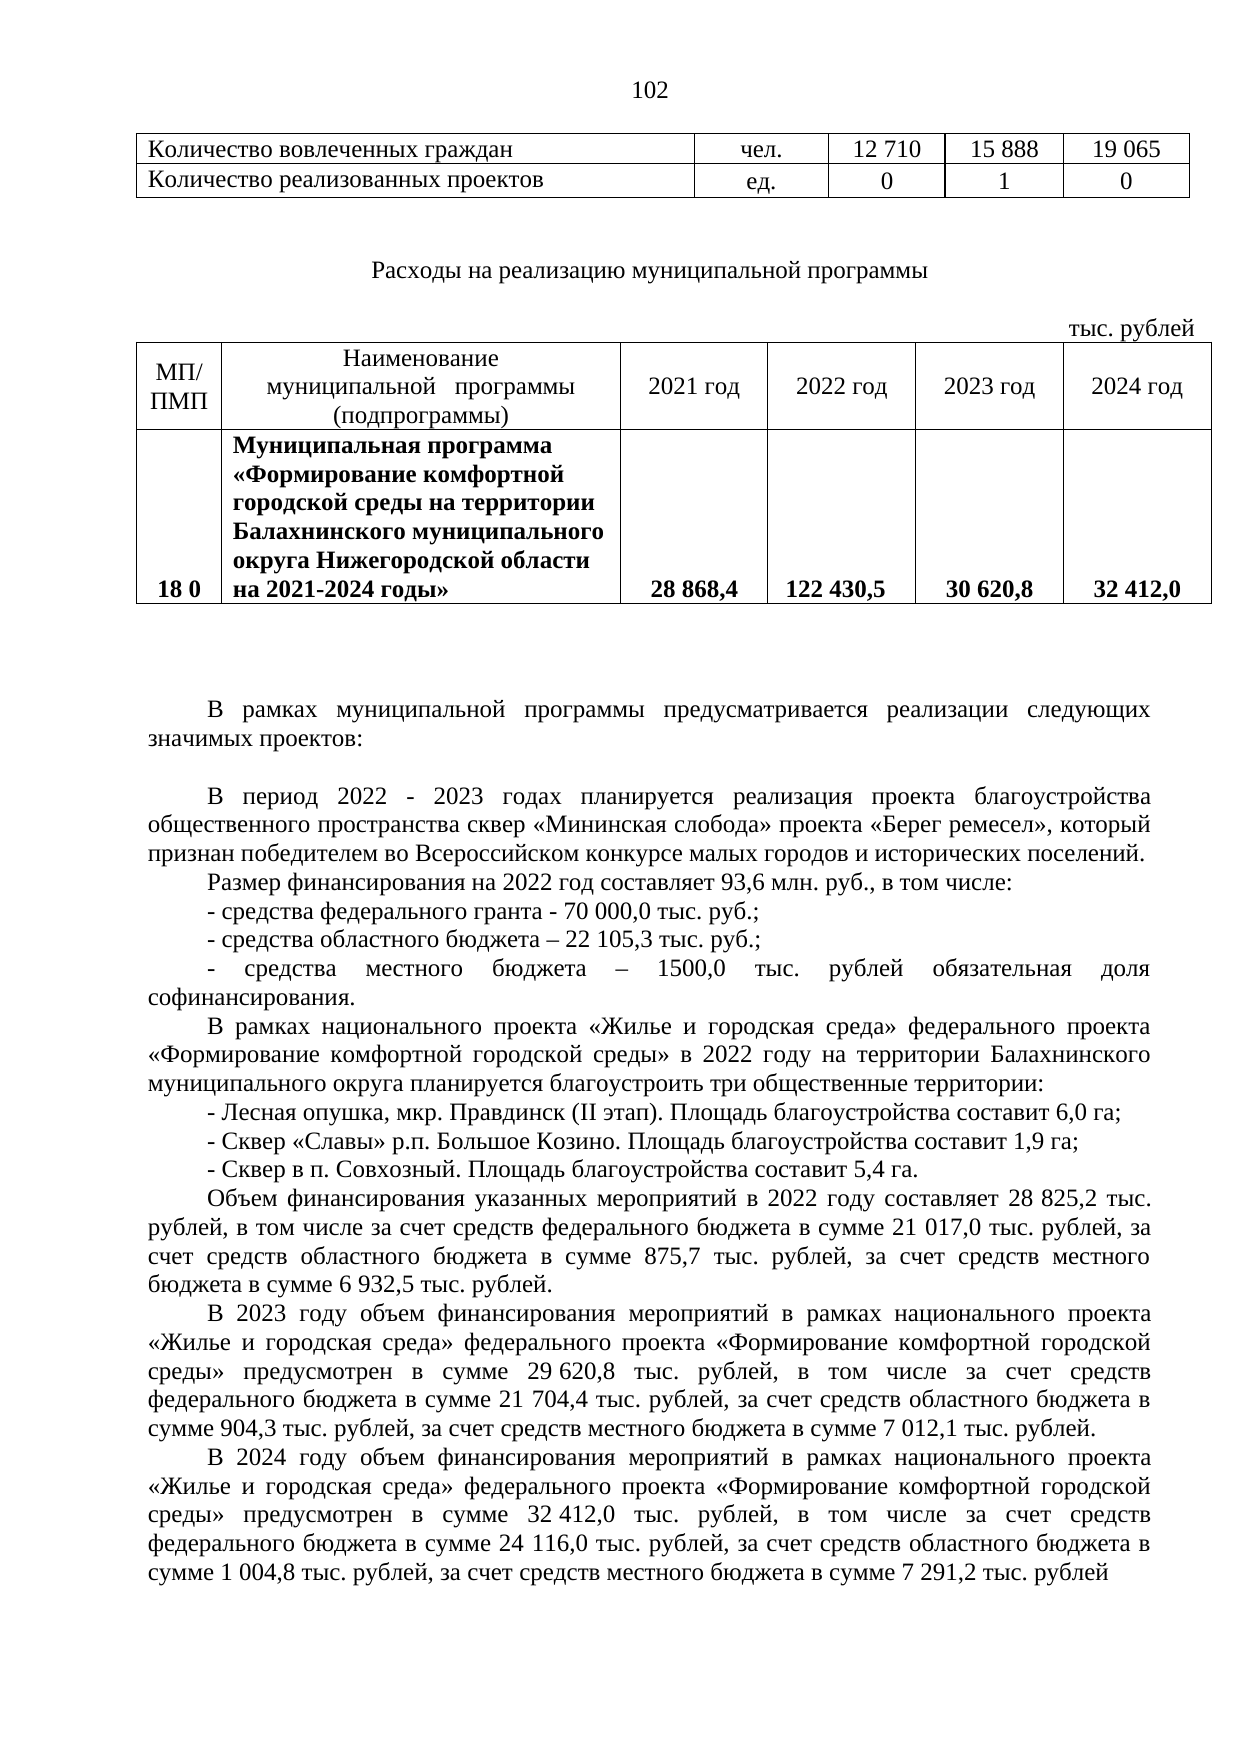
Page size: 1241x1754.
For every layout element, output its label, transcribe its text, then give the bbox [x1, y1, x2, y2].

text В период 2022 - 2023 годах планируется реализация проекта благоустройства общественного пространства сквер «Мининская слобода» проекта «Берег ремесел», который признан победителем во Всероссийском конкурсе малых городов и исторических поселений. [148, 781, 1152, 867]
text - Лесная опушка, мкр. Правдинск (II этап). Площадь благоустройства составит 6,0 га; [148, 1097, 1152, 1126]
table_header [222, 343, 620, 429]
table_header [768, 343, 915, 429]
text - Сквер в п. Совхозный. Площадь благоустройства составит 5,4 га. [148, 1154, 1152, 1183]
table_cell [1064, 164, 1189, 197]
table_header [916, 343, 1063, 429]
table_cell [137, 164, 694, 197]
text Расходы на реализацию муниципальной программы [148, 255, 1152, 284]
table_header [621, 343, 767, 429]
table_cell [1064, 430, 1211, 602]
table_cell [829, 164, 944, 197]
text В 2024 году объем финансирования мероприятий в рамках национального проекта «Жилье и городская среда» федерального проекта «Формирование комфортной городской среды» предусмотрен в сумме 32 412,0 тыс. рублей, в том числе за счет средств федерального бюджета в сумме 24 116,0 тыс. рублей, за счет средств областного бюджета в сумме 1 004,8 тыс. рублей, за счет средств местного бюджета в сумме 7 291,2 тыс. рублей [148, 1442, 1152, 1586]
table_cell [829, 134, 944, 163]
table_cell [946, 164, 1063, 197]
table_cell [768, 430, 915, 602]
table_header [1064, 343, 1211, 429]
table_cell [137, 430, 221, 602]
text В рамках муниципальной программы предусматривается реализации следующих значимых проектов: [148, 694, 1152, 752]
text Объем финансирования указанных мероприятий в 2022 году составляет 28 825,2 тыс. рублей, в том числе за счет средств федерального бюджета в сумме 21 017,0 тыс. рублей, за счет средств областного бюджета в сумме 875,7 тыс. рублей, за счет средств местного бюджета в сумме 6 932,5 тыс. рублей. [148, 1183, 1152, 1298]
text Размер финансирования на 2022 год составляет 93,6 млн. руб., в том числе: [148, 867, 1152, 896]
text В 2023 году объем финансирования мероприятий в рамках национального проекта «Жилье и городская среда» федерального проекта «Формирование комфортной городской среды» предусмотрен в сумме 29 620,8 тыс. рублей, в том числе за счет средств федерального бюджета в сумме 21 704,4 тыс. рублей, за счет средств областного бюджета в сумме 904,3 тыс. рублей, за счет средств местного бюджета в сумме 7 012,1 тыс. рублей. [148, 1298, 1152, 1442]
text тыс. рублей [148, 313, 1211, 342]
text - Сквер «Славы» р.п. Большое Козино. Площадь благоустройства составит 1,9 га; [148, 1126, 1152, 1154]
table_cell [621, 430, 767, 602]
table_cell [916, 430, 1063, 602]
text - средства областного бюджета – 22 105,3 тыс. руб.; [148, 924, 1152, 953]
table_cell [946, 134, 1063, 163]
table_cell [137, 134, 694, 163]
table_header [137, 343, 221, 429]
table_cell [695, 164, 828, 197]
text В рамках национального проекта «Жилье и городская среда» федерального проекта «Формирование комфортной городской среды» в 2022 году на территории Балахнинского муниципального округа планируется благоустроить три общественные территории: [148, 1011, 1152, 1097]
text - средства местного бюджета – 1500,0 тыс. рублей обязательная доля софинансирования. [148, 953, 1152, 1011]
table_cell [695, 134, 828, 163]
text - средства федерального гранта - 70 000,0 тыс. руб.; [148, 896, 1152, 924]
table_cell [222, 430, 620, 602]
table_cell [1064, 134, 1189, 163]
